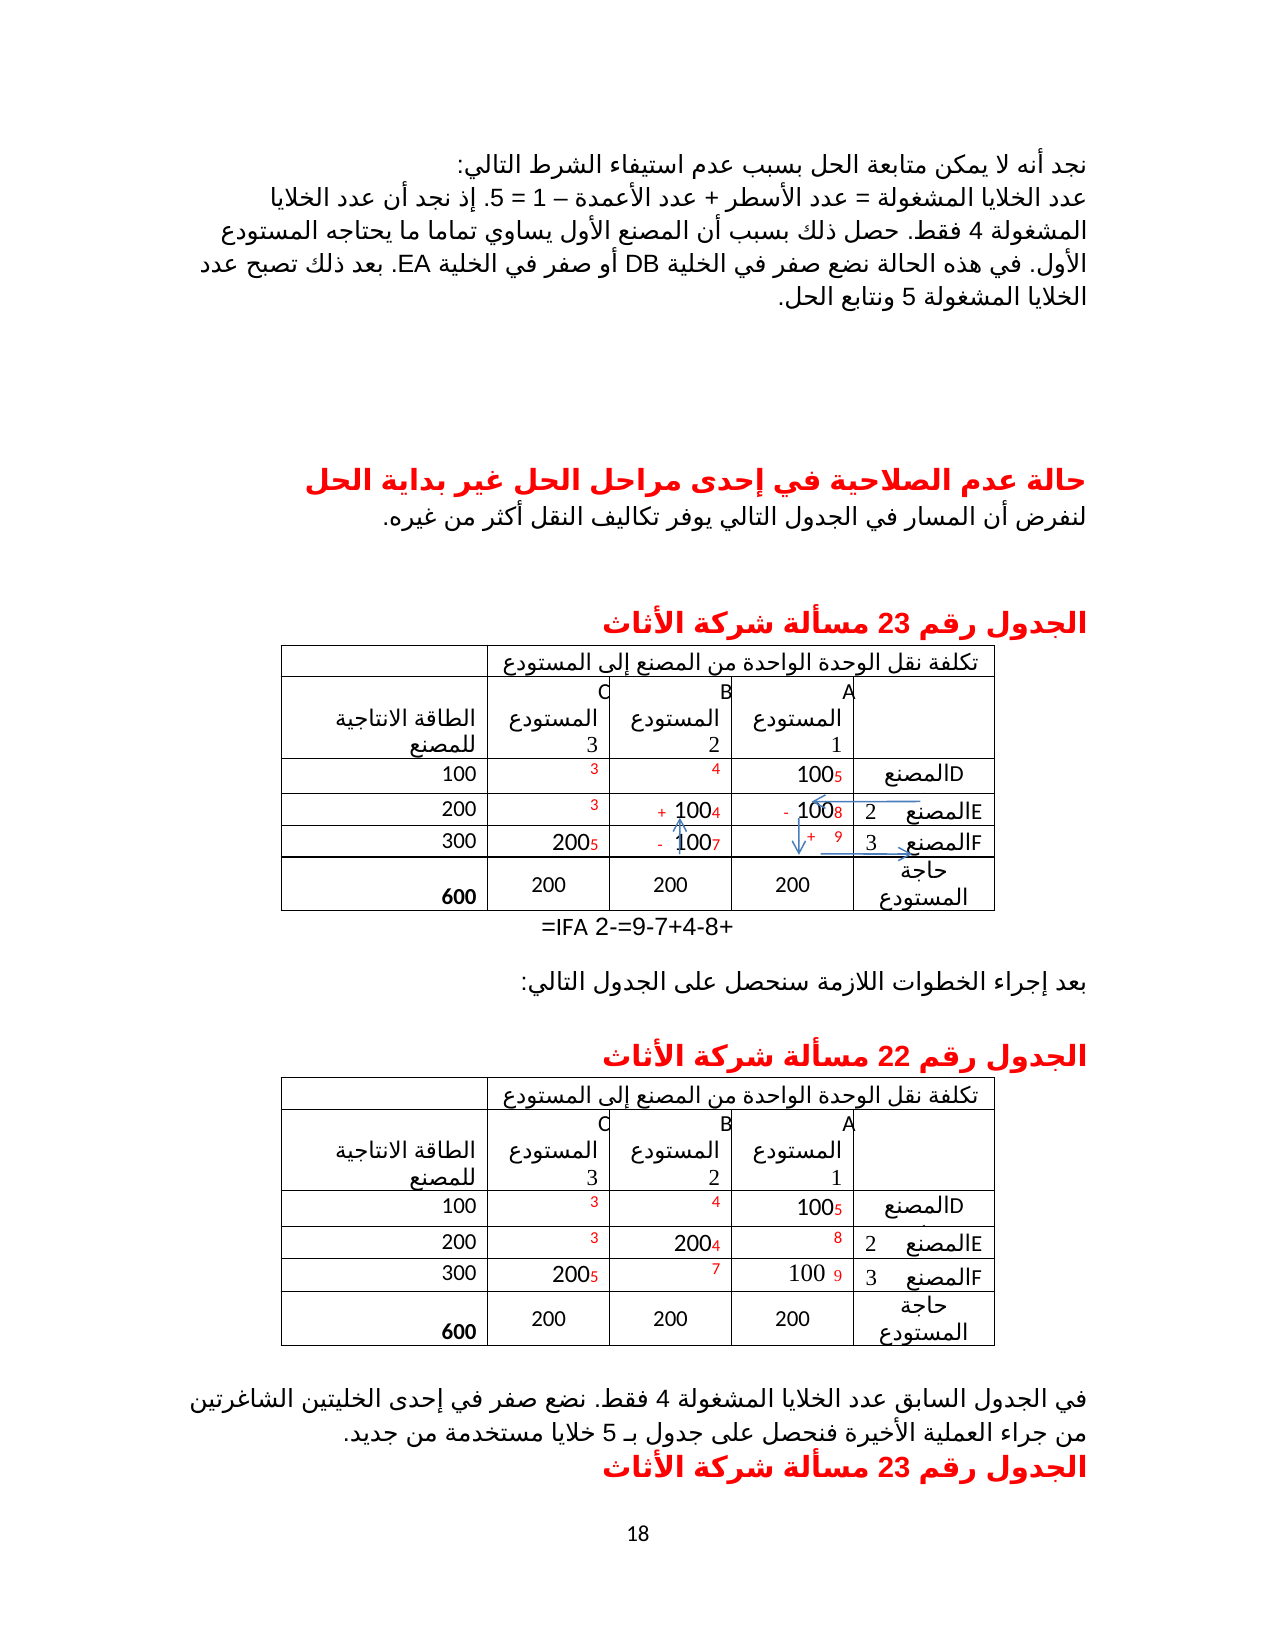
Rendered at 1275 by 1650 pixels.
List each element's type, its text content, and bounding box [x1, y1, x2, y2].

table_cell 8 [732, 1227, 853, 1257]
table_cell 1005 [732, 759, 853, 793]
table_header تكلفة نقل الوحدة الواحدة من المصنع إلى المستودع [488, 646, 994, 676]
table_cell 200 [488, 858, 609, 910]
table_cell 4 [610, 1191, 731, 1226]
text +9-7+4-8=-2 IFA= [187, 911, 1087, 942]
table_cell 2005 [488, 1259, 609, 1291]
text نجد أنه لا يمكن متابعة الحل بسبب عدم استيفاء الشرط التالي: [187, 150, 1087, 179]
text الجدول رقم 22 مسألة شركة الأثاث [187, 1039, 1087, 1072]
table_header [282, 1078, 487, 1108]
table_cell Aالمستودع 1 [732, 1110, 853, 1190]
text حالة عدم الصلاحية في إحدى مراحل الحل غير بداية الحل [187, 463, 1087, 496]
table_cell الطاقة الانتاجية للمصنع [282, 677, 487, 758]
text لنفرض أن المسار في الجدول التالي يوفر تكاليف النقل أكثر من غيره. [187, 501, 1087, 530]
text الجدول رقم 23 مسألة شركة الأثاث [187, 1451, 1087, 1484]
table_cell 4 [610, 759, 731, 793]
table_cell 3 [488, 759, 609, 793]
table_cell 2004 [610, 1227, 731, 1257]
table_header تكلفة نقل الوحدة الواحدة من المصنع إلى المستودع [488, 1078, 994, 1108]
table_cell 600 [282, 1292, 487, 1345]
text الجدول رقم 23 مسألة شركة الأثاث [187, 606, 1087, 639]
table_cell 200 [488, 1292, 609, 1345]
table_cell + 1004 [610, 794, 731, 825]
table_cell 200 [282, 1227, 487, 1257]
table_cell Bالمستودع 2 [610, 1110, 731, 1190]
table_cell 200 [610, 858, 731, 910]
table_cell الطاقة الانتاجية للمصنع [282, 1110, 487, 1190]
table_cell 200 [732, 1292, 853, 1345]
table_cell - 1007 [610, 826, 731, 856]
table_cell Eالمصنع 2 [854, 1227, 994, 1257]
table_cell Cالمستودع 3 [488, 677, 609, 758]
text بعد إجراء الخطوات اللازمة سنحصل على الجدول التالي: [187, 967, 1087, 996]
table_cell 300 [282, 1259, 487, 1291]
table_cell Aالمستودع 1 [732, 677, 853, 758]
table_cell 1005 [732, 1191, 853, 1226]
text عدد الخلايا المشغولة = عدد الأسطر + عدد الأعمدة – 1 = 5. إذ نجد أن عدد الخلايا المشغولة 4 فقط. حصل ذلك بسبب أن المصنع الأول يساوي تماما ما يحتاجه المستودع الأول. في هذه الحالة نضع صفر في الخلية DB أو صفر في الخلية EA. بعد ذلك تصبح عدد الخلايا المشغولة 5 ونتابع الحل. [187, 183, 1087, 311]
table_cell 3 [488, 1227, 609, 1257]
table_cell 7 [610, 1259, 731, 1291]
table_header [282, 646, 487, 676]
table_cell 100 [282, 1191, 487, 1226]
table_cell - 1008 [732, 794, 853, 825]
table_cell Dالمصنع 1 [854, 759, 994, 793]
table_cell Bالمستودع 2 [610, 677, 731, 758]
table_cell Fالمصنع 3 [854, 826, 994, 856]
table_cell Cالمستودع 3 [488, 1110, 609, 1190]
table_cell 200 [282, 794, 487, 825]
table_cell 100 [282, 759, 487, 793]
table_cell 9 100 [732, 1259, 853, 1291]
table_cell 3 [488, 794, 609, 825]
table_cell 300 [282, 826, 487, 856]
table_cell Eالمصنع 2 [854, 794, 994, 825]
table_cell حاجة المستودع [854, 1292, 994, 1345]
table_cell Fالمصنع 3 [854, 1259, 994, 1291]
table_cell [854, 677, 994, 758]
table_cell 600 [282, 858, 487, 910]
text في الجدول السابق عدد الخلايا المشغولة 4 فقط. نضع صفر في إحدى الخليتين الشاغرتين من جراء العملية الأخيرة فنحصل على جدول بـ 5 خلايا مستخدمة من جديد. [187, 1384, 1087, 1446]
table_cell 200 [610, 1292, 731, 1345]
table_cell [854, 1110, 994, 1190]
table_cell 2005 [488, 826, 609, 856]
table_cell + 9 [732, 826, 853, 856]
table_cell حاجة المستودع [854, 858, 994, 910]
table_cell 200 [732, 858, 853, 910]
table_cell 3 [488, 1191, 609, 1226]
table_cell Dالمصنع 1 [854, 1191, 994, 1226]
